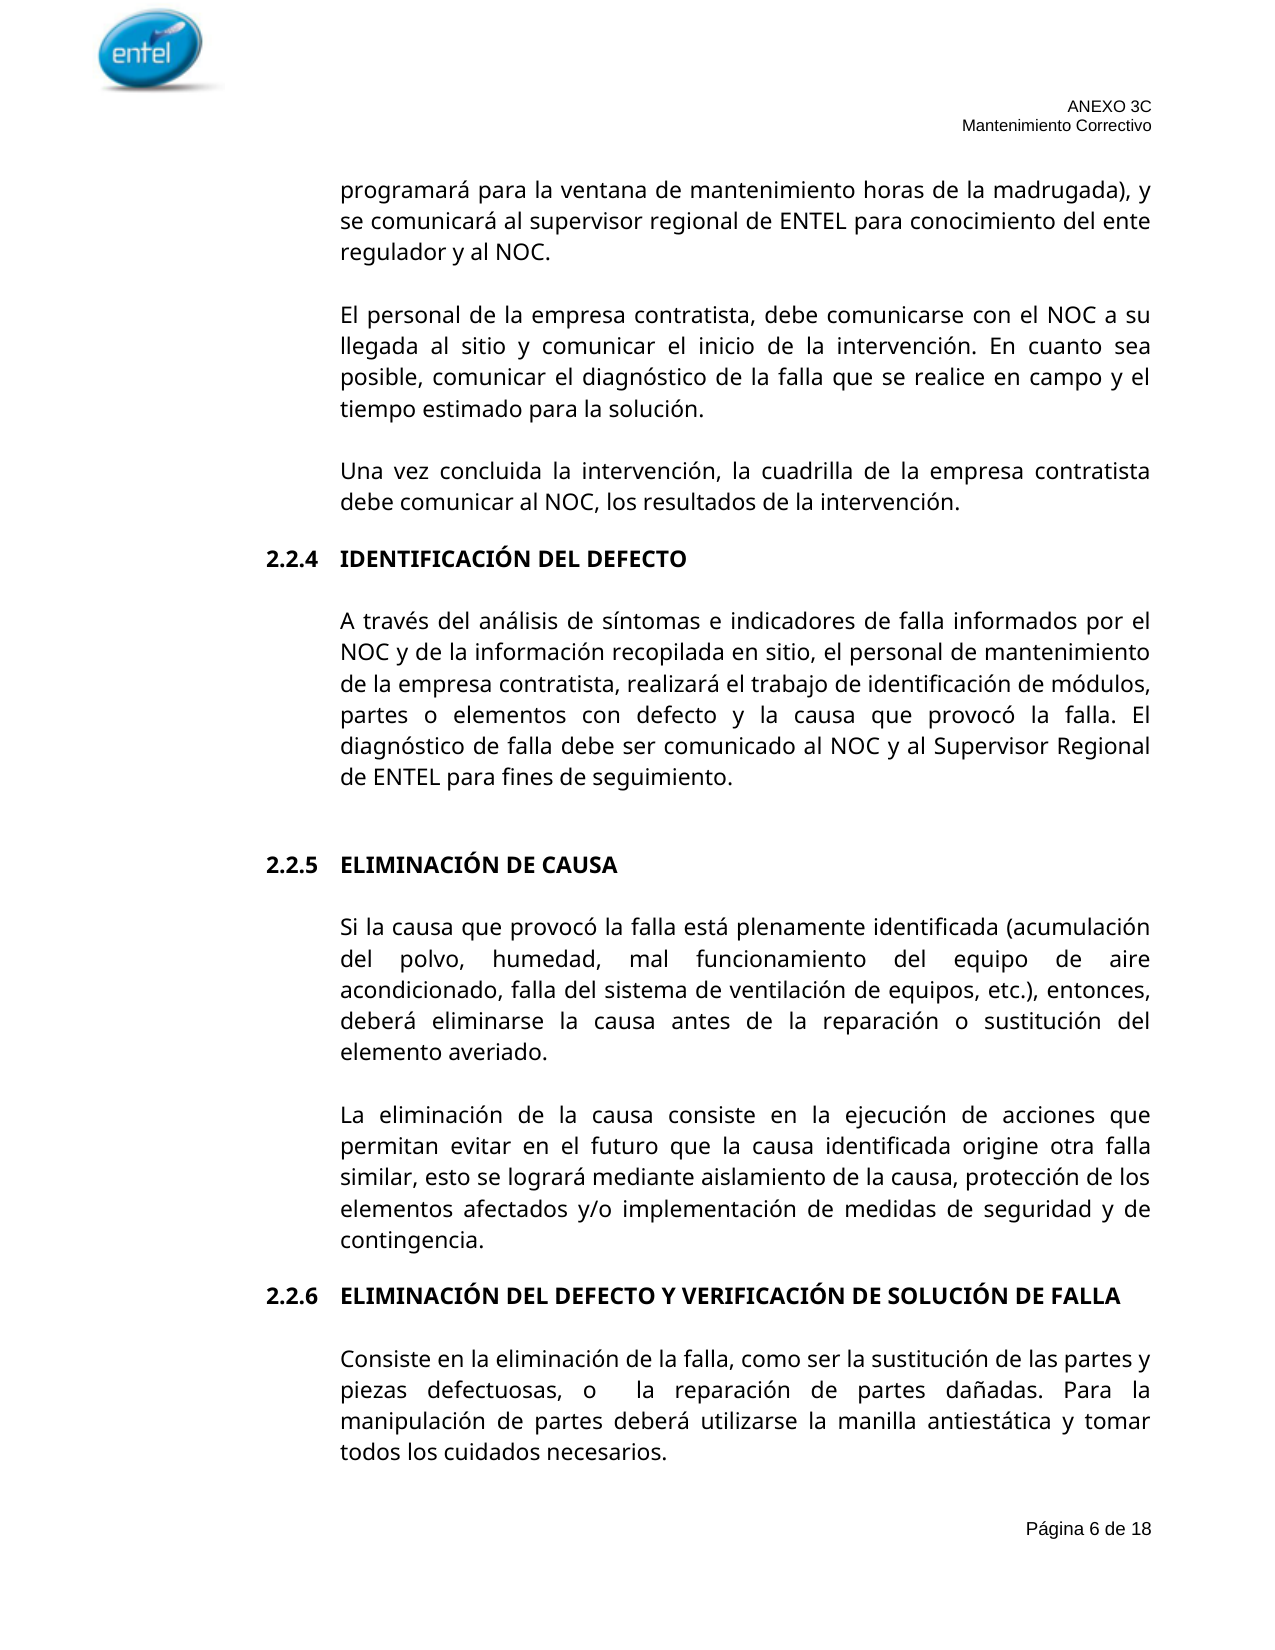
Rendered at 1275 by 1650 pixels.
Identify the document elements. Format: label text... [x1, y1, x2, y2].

text El personal de la empresa contratista, debe comunicarse con el NOC a su llegada al sitio y comunicar el inicio de la intervención. En cuanto sea posible, comunicar el diagnóstico de la falla que se realice en campo y el tiempo estimado para la solución. [340, 299, 1152, 424]
text Si la causa que provocó la falla está plenamente identificada (acumulación del polvo, humedad, mal funcionamiento del equipo de aire acondicionado, falla del sistema de ventilación de equipos, etc.), entonces, deberá eliminarse la causa antes de la reparación o sustitución del elemento averiado. [340, 911, 1152, 1067]
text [340, 174, 1152, 267]
subtitle ELIMINACIÓN DE CAUSA [266, 849, 1152, 880]
subtitle ELIMINACIÓN DEL DEFECTO Y VERIFICACIÓN DE SOLUCIÓN DE FALLA [266, 1280, 1152, 1311]
picture [82, 2, 225, 99]
text Consiste en la eliminación de la falla, como ser la sustitución de las partes y piezas defectuosas, o la reparación de partes dañadas. Para la manipulación de partes deberá utilizarse la manilla antiestática y tomar todos los cuidados necesarios. [340, 1342, 1152, 1467]
text La eliminación de la causa consiste en la ejecución de acciones que permitan evitar en el futuro que la causa identificada origine otra falla similar, esto se logrará mediante aislamiento de la causa, protección de los elementos afectados y/o implementación de medidas de seguridad y de contingencia. [340, 1099, 1152, 1255]
text Una vez concluida la intervención, la cuadrilla de la empresa contratista debe comunicar al NOC, los resultados de la intervención. [340, 455, 1152, 517]
subtitle IDENTIFICACIÓN DEL DEFECTO [266, 542, 1152, 574]
text A través del análisis de síntomas e indicadores de falla informados por el NOC y de la información recopilada en sitio, el personal de mantenimiento de la empresa contratista, realizará el trabajo de identificación de módulos, partes o elementos con defecto y la causa que provocó la falla. El diagnóstico de falla debe ser comunicado al NOC y al Supervisor Regional de ENTEL para fines de seguimiento. [340, 605, 1152, 792]
